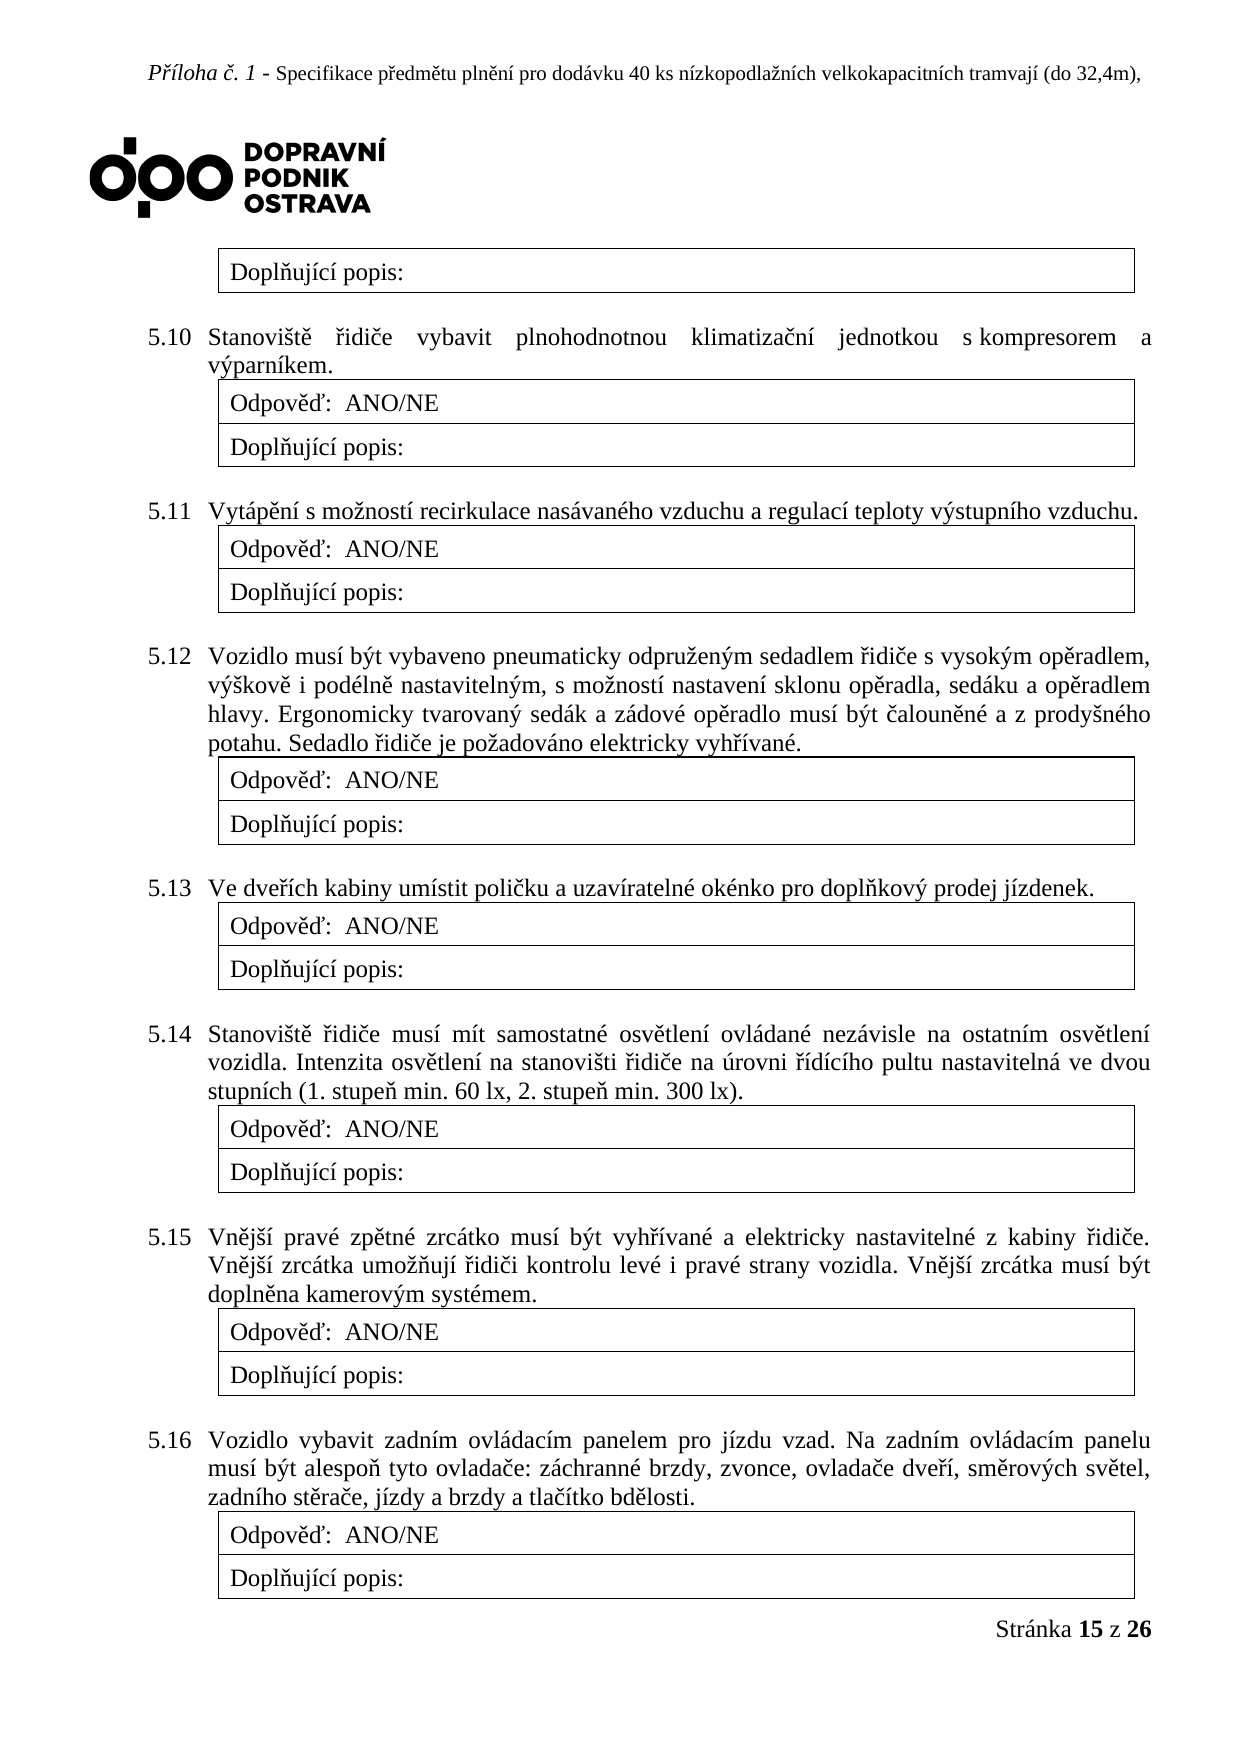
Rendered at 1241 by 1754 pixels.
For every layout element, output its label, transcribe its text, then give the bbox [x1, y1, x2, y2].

list Stanoviště řidiče musí mít samostatné osvětlení ovládané nezávisle na ostatním osvětlení vozidla. Intenzita osvětlení na stanovišti řidiče na úrovni řídícího pultu nastavitelná ve dvou stupních (1. stupeň min. 60 lx, 2. stupeň min. 300 lx). [148, 1019, 1152, 1105]
table_cell Doplňující popis: [219, 801, 1134, 843]
table_header Odpověď: ANO/NE [219, 526, 1134, 568]
list Vozidlo musí být vybaveno pneumaticky odpruženým sedadlem řidiče s vysokým opěradlem, výškově i podélně nastavitelným, s možností nastavení sklonu opěradla, sedáku a opěradlem hlavy. Ergonomicky tvarovaný sedák a zádové opěradlo musí být čalouněné a z prodyšného potahu. Sedadlo řidiče je požadováno elektricky vyhřívané. [148, 641, 1152, 756]
table_header Odpověď: ANO/NE [219, 380, 1134, 422]
list Vozidlo vybavit zadním ovládacím panelem pro jízdu vzad. Na zadním ovládacím panelu musí být alespoň tyto ovladače: záchranné brzdy, zvonce, ovladače dveří, směrových světel, zadního stěrače, jízdy a brzdy a tlačítko bdělosti. [148, 1425, 1152, 1511]
list Stanoviště řidiče vybavit plnohodnotnou klimatizační jednotkou s kompresorem a výparníkem. [148, 322, 1152, 379]
table_cell Doplňující popis: [219, 946, 1134, 989]
list Ve dveřích kabiny umístit poličku a uzavíratelné okénko pro doplňkový prodej jízdenek. [148, 873, 1152, 902]
table_header Odpověď: ANO/NE [219, 1512, 1134, 1554]
table_cell Doplňující popis: [219, 569, 1134, 612]
table_header Odpověď: ANO/NE [219, 758, 1134, 800]
list Vnější pravé zpětné zrcátko musí být vyhřívané a elektricky nastavitelné z kabiny řidiče. Vnější zrcátka umožňují řidiči kontrolu levé i pravé strany vozidla. Vnější zrcátka musí být doplněna kamerovým systémem. [148, 1222, 1152, 1308]
table_header Odpověď: ANO/NE [219, 903, 1134, 945]
list Vytápění s možností recirkulace nasávaného vzduchu a regulací teploty výstupního vzduchu. [148, 496, 1152, 525]
table_cell Doplňující popis: [219, 424, 1134, 466]
table_header Odpověď: ANO/NE [219, 1106, 1134, 1148]
table_header Odpověď: ANO/NE [219, 1309, 1134, 1351]
table_cell Doplňující popis: [219, 249, 1134, 292]
picture [89, 137, 387, 218]
table_cell Doplňující popis: [219, 1352, 1134, 1395]
table_cell Doplňující popis: [219, 1149, 1134, 1192]
table_cell Doplňující popis: [219, 1555, 1134, 1598]
